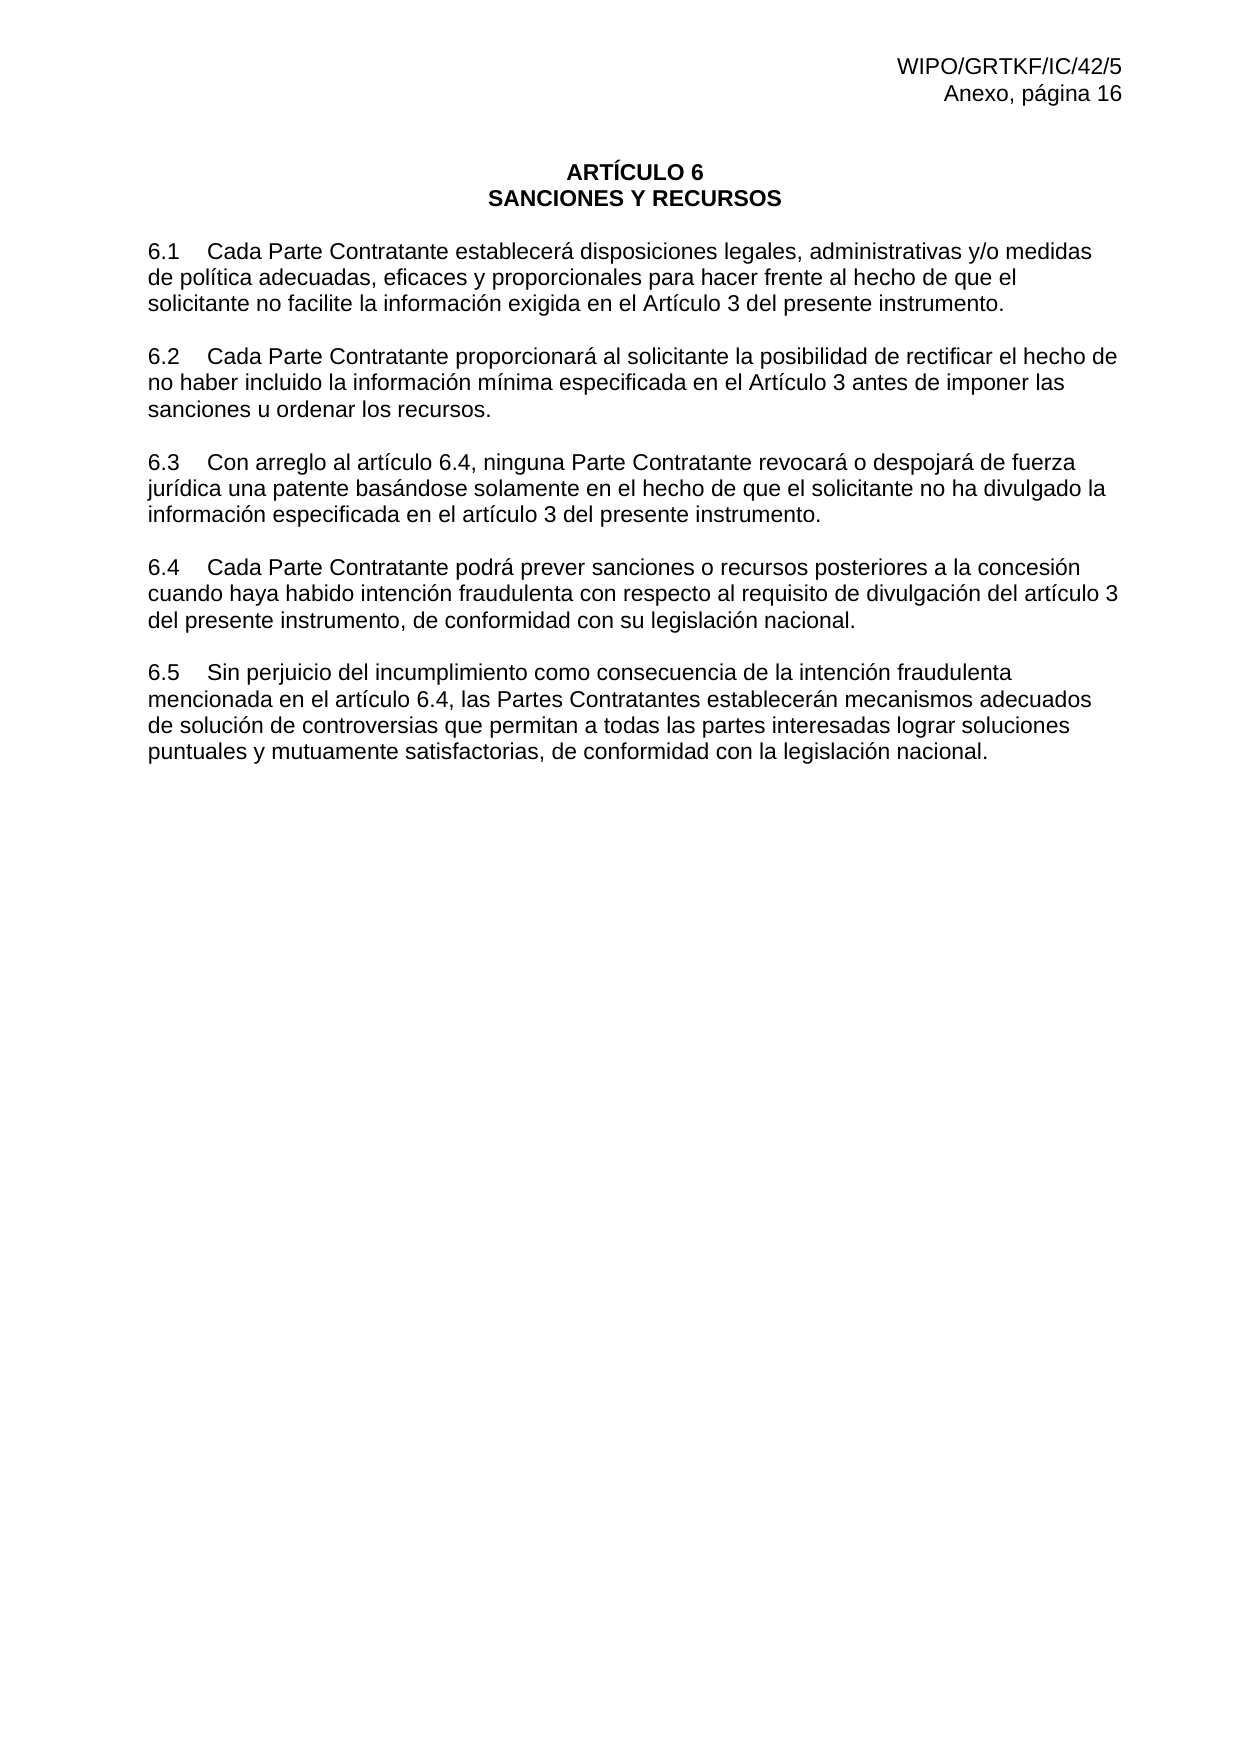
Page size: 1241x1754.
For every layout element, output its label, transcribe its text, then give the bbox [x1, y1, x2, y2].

text 6.3 Con arreglo al artículo 6.4, ninguna Parte Contratante revocará o despojará de fuerza jurídica una patente basándose solamente en el hecho de que el solicitante no ha divulgado la información especificada en el artículo 3 del presente instrumento. [148, 448, 1122, 527]
text 6.1 Cada Parte Contratante establecerá disposiciones legales, administrativas y/o medidas de política adecuadas, eficaces y proporcionales para hacer frente al hecho de que el solicitante no facilite la información exigida en el Artículo 3 del presente instrumento. [148, 238, 1122, 317]
text ARTÍCULO 6 [148, 158, 1122, 185]
text 6.4 Cada Parte Contratante podrá prever sanciones o recursos posteriores a la concesión cuando haya habido intención fraudulenta con respecto al requisito de divulgación del artículo 3 del presente instrumento, de conformidad con su legislación nacional. [148, 554, 1122, 633]
text 6.2 Cada Parte Contratante proporcionará al solicitante la posibilidad de rectificar el hecho de no haber incluido la información mínima especificada en el Artículo 3 antes de imponer las sanciones u ordenar los recursos. [148, 343, 1122, 422]
text SANCIONES Y RECURSOS [148, 185, 1122, 211]
text 6.5 Sin perjuicio del incumplimiento como consecuencia de la intención fraudulenta mencionada en el artículo 6.4, las Partes Contratantes establecerán mecanismos adecuados de solución de controversias que permitan a todas las partes interesadas lograr soluciones puntuales y mutuamente satisfactorias, de conformidad con la legislación nacional. [148, 659, 1122, 765]
